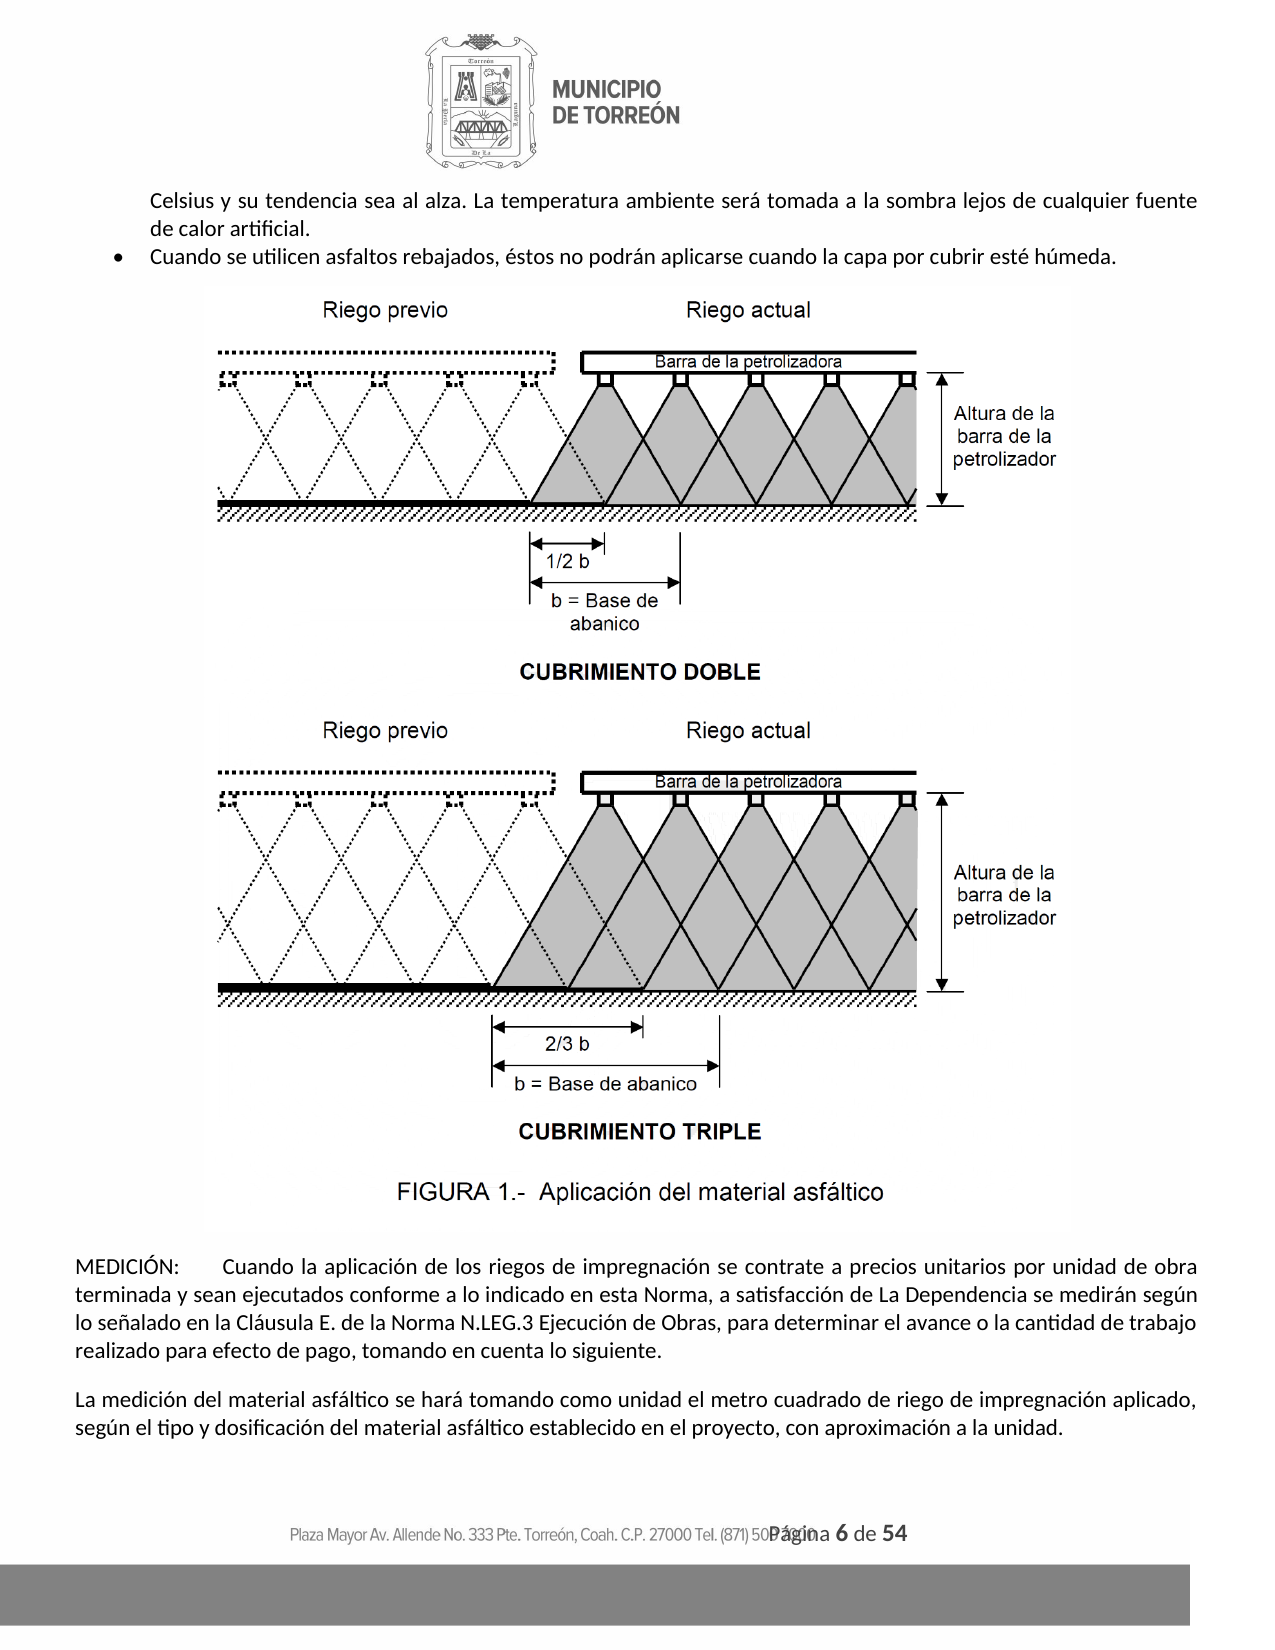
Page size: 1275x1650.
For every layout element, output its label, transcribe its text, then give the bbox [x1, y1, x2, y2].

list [112, 186, 1200, 242]
text MEDICIÓN: Cuando la aplicación de los riegos de impregnación se contrate a precios unitarios por unidad de obra terminada y sean ejecutados conforme a lo indicado en esta Norma, a satisfacción de La Dependencia se medirán según lo señalado en la Cláusula E. de la Norma N.LEG.3 Ejecución de Obras, para determinar el avance o la cantidad de trabajo realizado para efecto de pago, tomando en cuenta lo siguiente. [75, 1252, 1200, 1364]
text La medición del material asfáltico se hará tomando como unidad el metro cuadrado de riego de impregnación aplicado, según el tipo y dosificación del material asfáltico establecido en el proyecto, con aproximación a la unidad. [75, 1385, 1200, 1441]
picture [0, 0, 1190, 1650]
list Cuando se utilicen asfaltos rebajados, éstos no podrán aplicarse cuando la capa por cubrir esté húmeda. [112, 242, 1200, 270]
